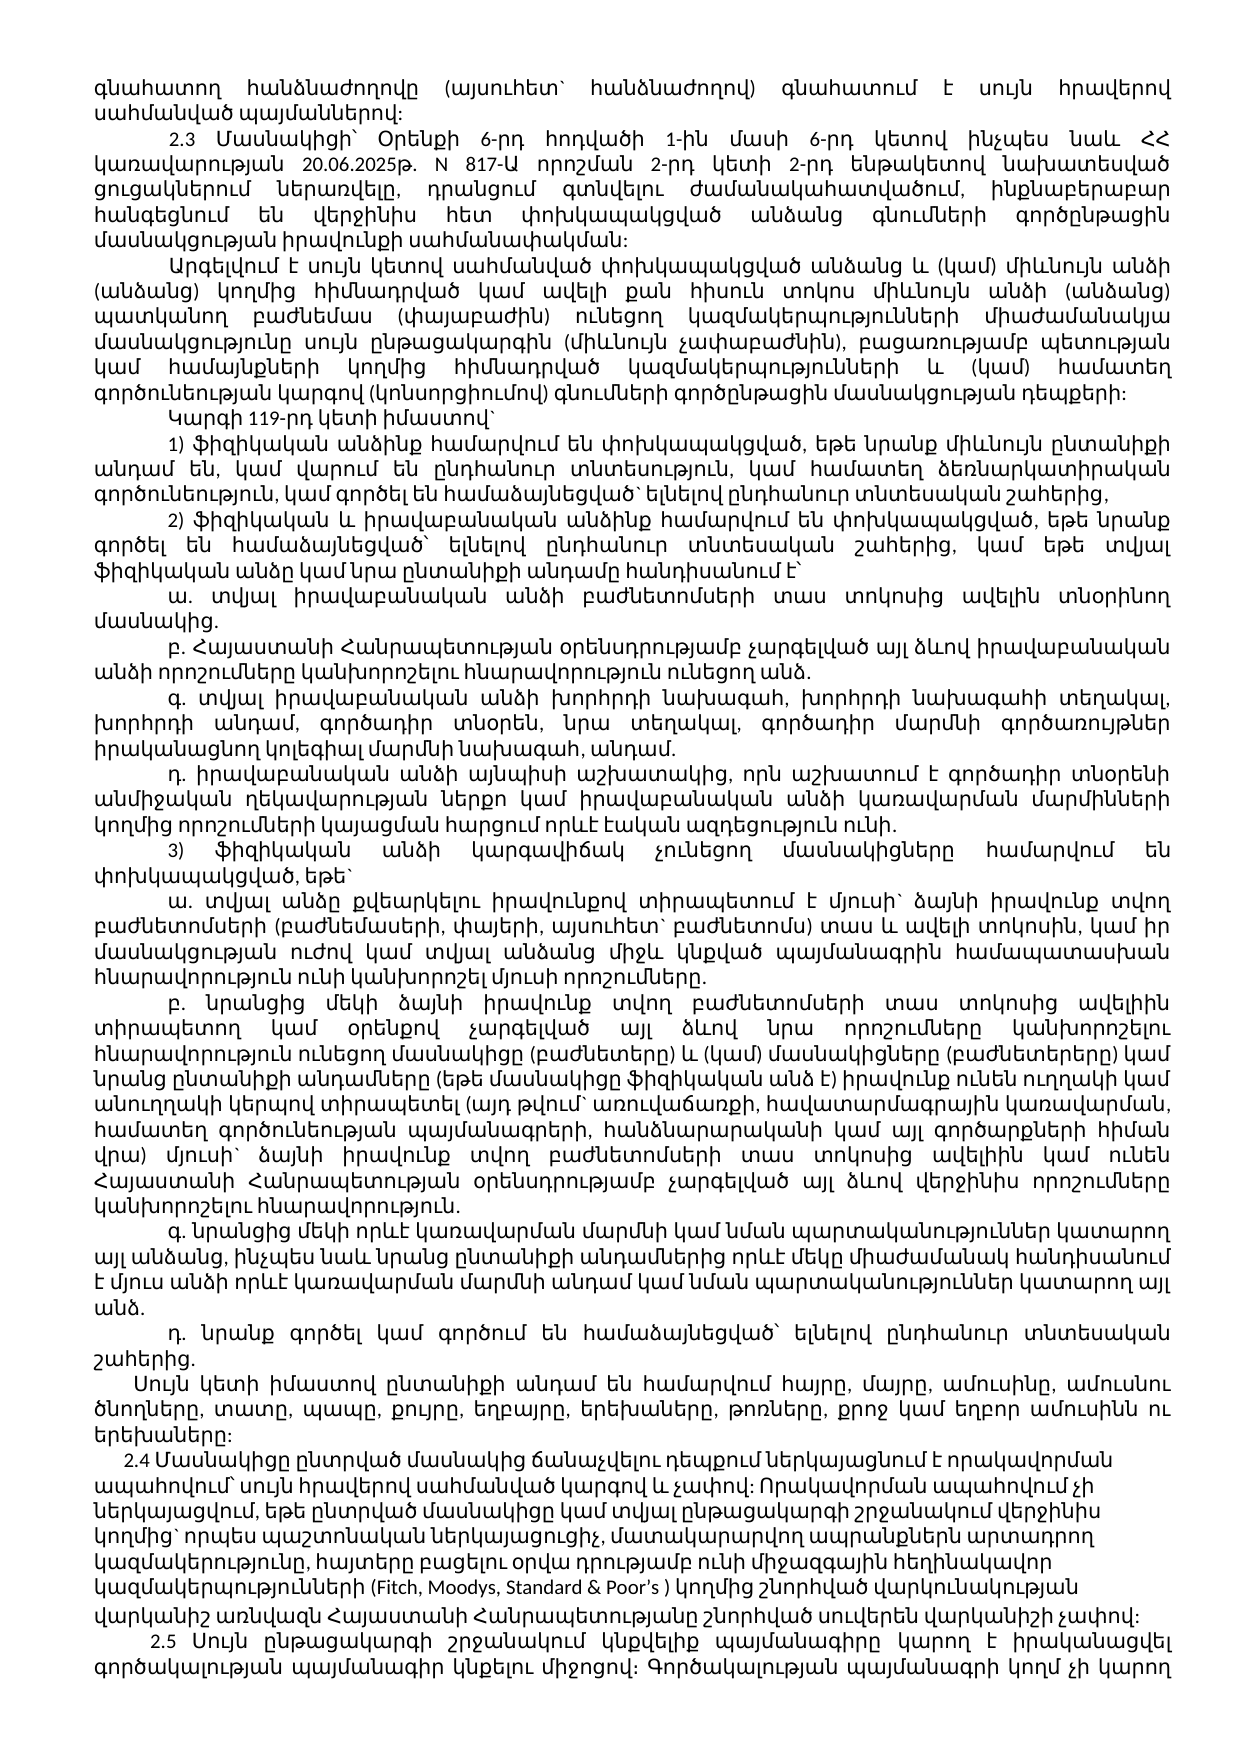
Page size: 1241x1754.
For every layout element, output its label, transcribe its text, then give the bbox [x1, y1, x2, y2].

text 3) ֆիզիկական անձի կարգավիճակ չունեցող մասնակիցները համարվում են փոխկապակցված, եթե` [94, 837, 1171, 888]
text ա. տվյալ անձը քվեարկելու իրավունքով տիրապետում է մյուսի` ձայնի իրավունք տվող բաժնետոմսերի (բաժնեմասերի, փայերի, այսուհետ` բաժնետոմս) տաս և ավելի տոկոսին, կամ իր մասնակցության ուժով կամ տվյալ անձանց միջև կնքված պայմանագրին համապատասխան հնարավորություն ունի կանխորոշել մյուսի որոշումները. [94, 888, 1171, 990]
text 2.3 Մասնակիցի՝ Օրենքի 6-րդ հոդվածի 1-ին մասի 6-րդ կետով ինչպես նաև ՀՀ կառավարության 20.06.2025թ. N 817-Ա որոշման 2-րդ կետի 2-րդ ենթակետով նախատեսված ցուցակներում ներառվելը, դրանցում գտնվելու ժամանակահատվածում, ինքնաբերաբար հանգեցնում են վերջինիս հետ փոխկապակցված անձանց գնումների գործընթացին մասնակցության իրավունքի սահմանափակման: [94, 126, 1171, 253]
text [94, 75, 1171, 126]
text բ. Հայաստանի Հանրապետության օրենսդրությամբ չարգելված այլ ձևով իրավաբանական անձի որոշումները կանխորոշելու հնարավորություն ունեցող անձ. [94, 634, 1171, 685]
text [94, 1629, 1171, 1679]
text գ. նրանցից մեկի որևէ կառավարման մարմնի կամ նման պարտականություններ կատարող այլ անձանց, ինչպես նաև նրանց ընտանիքի անդամներից որևէ մեկը միաժամանակ հանդիսանում է մյուս անձի որևէ կառավարման մարմնի անդամ կամ նման պարտականություններ կատարող այլ անձ. [94, 1219, 1171, 1320]
text ա. տվյալ իրավաբանական անձի բաժնետոմսերի տաս տոկոսից ավելին տնօրինող մասնակից. [94, 583, 1171, 634]
text Արգելվում է սույն կետով սահմանված փոխկապակցված անձանց և (կամ) միևնույն անձի (անձանց) կողմից հիմնադրված կամ ավելի քան հիսուն տոկոս միևնույն անձի (անձանց) պատկանող բաժնեմաս (փայաբաժին) ունեցող կազմակերպությունների միաժամանակյա մասնակցությունը սույն ընթացակարգին (միևնույն չափաբաժնին), բացառությամբ պետության կամ համայնքների կողմից հիմնադրված կազմակերպությունների և (կամ) համատեղ գործունեության կարգով (կոնսորցիումով) գնումների գործընթացին մասնակցության դեպքերի: [94, 253, 1171, 405]
text գ. տվյալ իրավաբանական անձի խորհրդի նախագահ, խորհրդի նախագահի տեղակալ, խորհրդի անդամ, գործադիր տնօրեն, նրա տեղակալ, գործադիր մարմնի գործառույթներ իրականացնող կոլեգիալ մարմնի նախագահ, անդամ. [94, 685, 1171, 761]
text 2) ֆիզիկական և իրավաբանական անձինք համարվում են փոխկապակցված, եթե նրանք գործել են համաձայնեցված՝ ելնելով ընդհանուր տնտեսական շահերից, կամ եթե տվյալ ֆիզիկական անձը կամ նրա ընտանիքի անդամը հանդիսանում է՝ [94, 507, 1171, 583]
text բ. նրանցից մեկի ձայնի իրավունք տվող բաժնետոմսերի տաս տոկոսից ավելիին տիրապետող կամ օրենքով չարգելված այլ ձևով նրա որոշումները կանխորոշելու հնարավորություն ունեցող մասնակիցը (բաժնետերը) և (կամ) մասնակիցները (բաժնետերերը) կամ նրանց ընտանիքի անդամները (եթե մասնակիցը ֆիզիկական անձ է) իրավունք ունեն ուղղակի կամ անուղղակի կերպով տիրապետել (այդ թվում` առուվաճառքի, հավատարմագրային կառավարման, համատեղ գործունեության պայմանագրերի, հանձնարարականի կամ այլ գործարքների հիման վրա) մյուսի` ձայնի իրավունք տվող բաժնետոմսերի տաս տոկոսից ավելիին կամ ունեն Հայաստանի Հանրապետության օրենսդրությամբ չարգելված այլ ձևով վերջինիս որոշումները կանխորոշելու հնարավորություն. [94, 990, 1171, 1219]
text Սույն կետի իմաստով ընտանիքի անդամ են համարվում հայրը, մայրը, ամուսինը, ամուսնու ծնողները, տատը, պապը, քույրը, եղբայրը, երեխաները, թոռները, քրոջ կամ եղբոր ամուսինն ու երեխաները: [94, 1371, 1171, 1447]
text Կարգի 119-րդ կետի իմաստով` [94, 405, 1171, 431]
text դ. իրավաբանական անձի այնպիսի աշխատակից, որն աշխատում է գործադիր տնօրենի անմիջական ղեկավարության ներքո կամ իրավաբանական անձի կառավարման մարմինների կողմից որոշումների կայացման հարցում որևէ էական ազդեցություն ունի. [94, 761, 1171, 837]
text դ. նրանք գործել կամ գործում են համաձայնեցված՝ ելնելով ընդհանուր տնտեսական շահերից. [94, 1320, 1171, 1371]
text 2.4 Մասնակիցը ընտրված մասնակից ճանաչվելու դեպքում ներկայացնում է որակավորման ապահովում՝ սույն հրավերով սահմանված կարգով և չափով: Որակավորման ապահովում չի ներկայացվում, եթե ընտրված մասնակիցը կամ տվյալ ընթացակարգի շրջանակում վերջինիս կողմից` որպես պաշտոնական ներկայացուցիչ, մատակարարվող ապրանքներն արտադրող կազմակերությունը, հայտերը բացելու օրվա դրությամբ ունի միջազգային հեղինակավոր կազմակերպությունների (Fitch, Moodys, Standard & Poor’s ) կողմից շնորհված վարկունակության վարկանիշ առնվազն Հայաստանի Հանրապետությանը շնորհված սուվերեն վարկանիշի չափով: [94, 1447, 1171, 1629]
text 1) ֆիզիկական անձինք համարվում են փոխկապակցված, եթե նրանք միևնույն ընտանիքի անդամ են, կամ վարում են ընդհանուր տնտեսություն, կամ համատեղ ձեռնարկատիրական գործունեություն, կամ գործել են համաձայնեցված` ելնելով ընդհանուր տնտեսական շահերից, [94, 431, 1171, 507]
